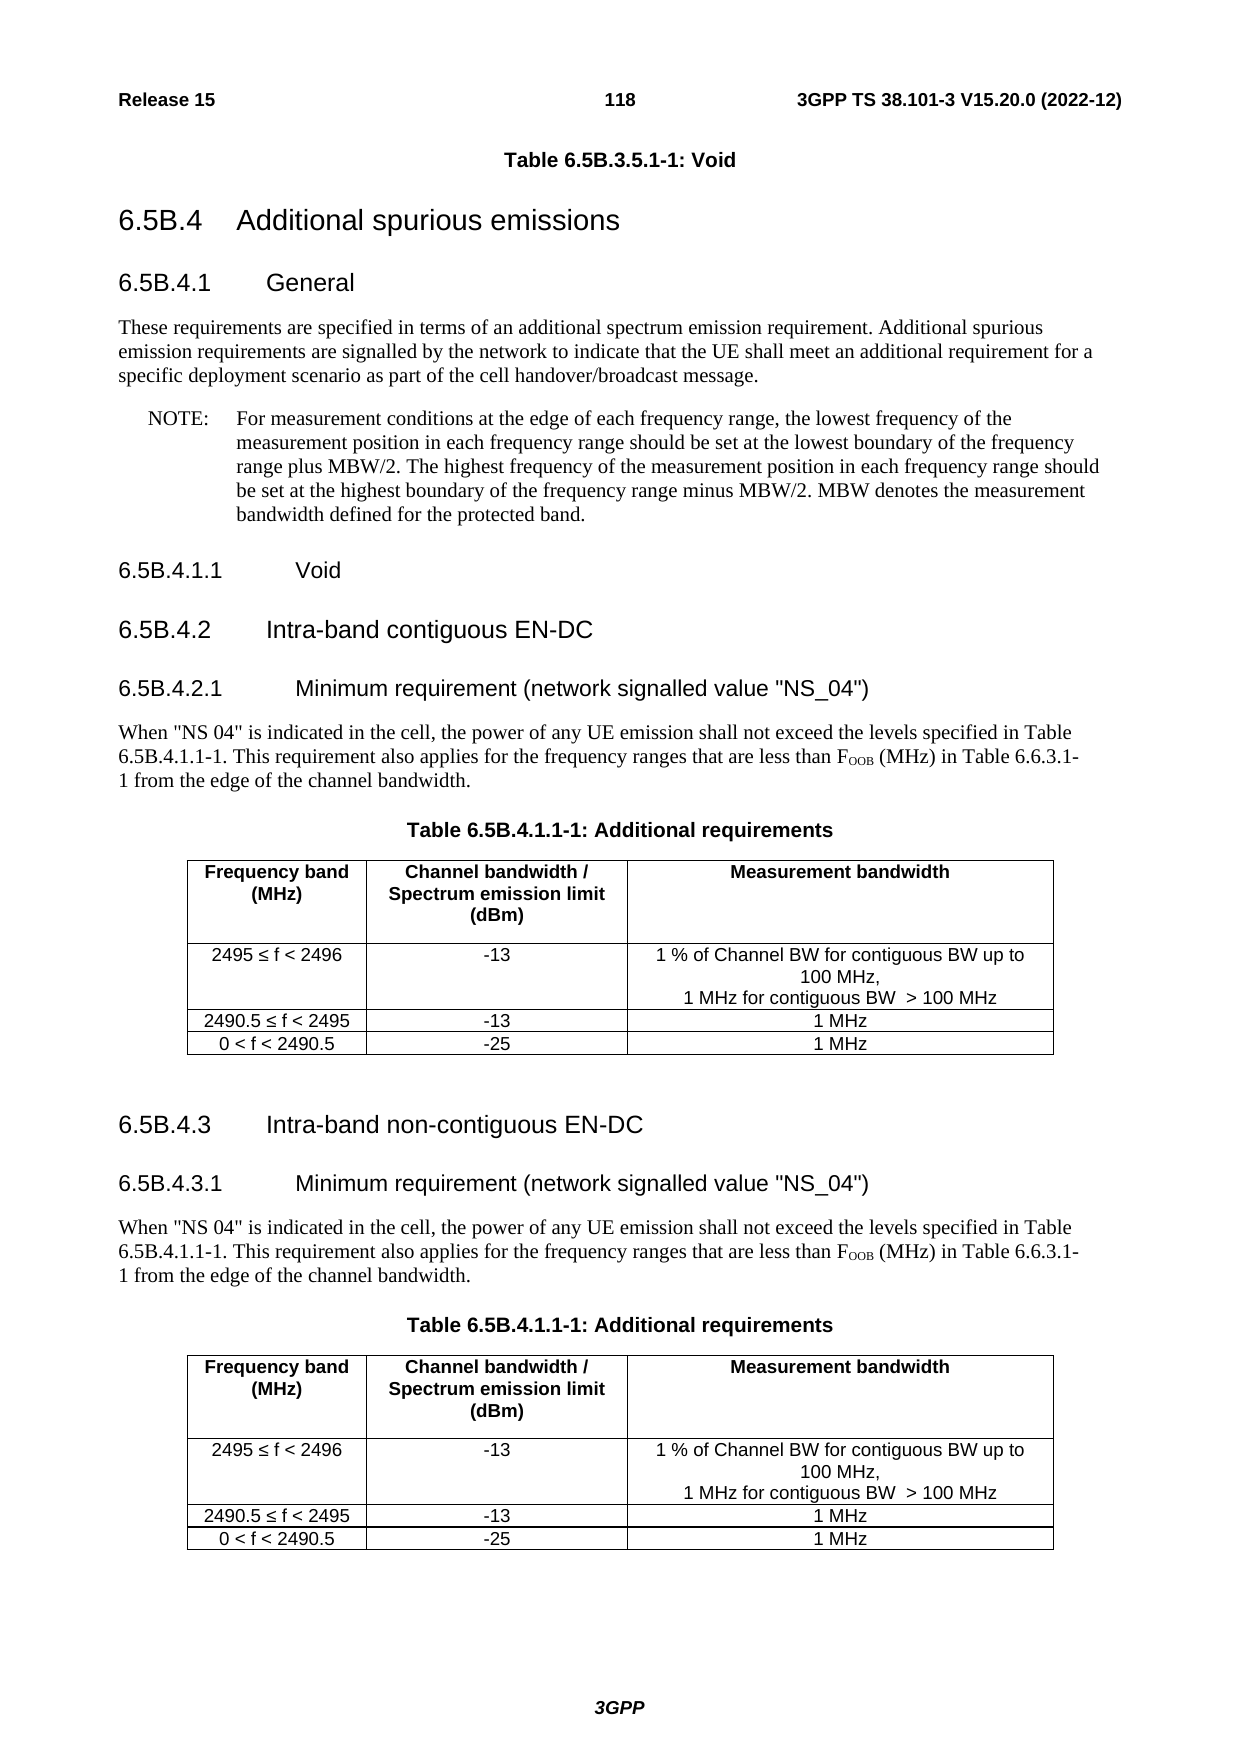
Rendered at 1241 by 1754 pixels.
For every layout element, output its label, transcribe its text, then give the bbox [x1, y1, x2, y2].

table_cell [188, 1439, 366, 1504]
subtitle 6.5B.4.2.1 Minimum requirement (network signalled value "NS_04") [118, 675, 1122, 701]
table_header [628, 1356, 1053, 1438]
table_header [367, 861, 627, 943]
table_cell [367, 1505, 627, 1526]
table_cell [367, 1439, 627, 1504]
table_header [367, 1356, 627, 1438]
text Table 6.5B.3.5.1-1: Void [118, 147, 1122, 171]
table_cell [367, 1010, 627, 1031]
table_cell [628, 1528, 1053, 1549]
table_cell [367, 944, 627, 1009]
text These requirements are specified in terms of an additional spectrum emission requirement. Additional spurious emission requirements are signalled by the network to indicate that the UE shall meet an additional requirement for a specific deployment scenario as part of the cell handover/broadcast message. [118, 315, 1122, 387]
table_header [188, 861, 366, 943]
subtitle 6.5B.4.1.1 Void [118, 557, 1122, 584]
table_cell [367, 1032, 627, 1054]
text Table 6.5B.4.1.1-1: Additional requirements [118, 1312, 1122, 1336]
text NOTE: For measurement conditions at the edge of each frequency range, the lowest frequency of the measurement position in each frequency range should be set at the lowest boundary of the frequency range plus MBW/2. The highest frequency of the measurement position in each frequency range should be set at the highest boundary of the frequency range minus MBW/2. MBW denotes the measurement bandwidth defined for the protected band. [148, 406, 1122, 526]
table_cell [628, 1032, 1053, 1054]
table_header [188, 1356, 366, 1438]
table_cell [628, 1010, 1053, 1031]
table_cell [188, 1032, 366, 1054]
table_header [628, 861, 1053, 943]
subtitle 6.5B.4.2 Intra-band contiguous EN-DC [118, 615, 1122, 644]
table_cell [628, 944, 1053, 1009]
text When "NS 04" is indicated in the cell, the power of any UE emission shall not exceed the levels specified in Table 6.5B.4.1.1-1. This requirement also applies for the frequency ranges that are less than FOOB (MHz) in Table 6.6.3.1-1 from the edge of the channel bandwidth. [118, 1215, 1087, 1287]
subtitle 6.5B.4.3.1 Minimum requirement (network signalled value "NS_04") [118, 1170, 1122, 1197]
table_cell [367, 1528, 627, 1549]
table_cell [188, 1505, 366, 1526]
subtitle 6.5B.4.3 Intra-band non-contiguous EN-DC [118, 1110, 1122, 1139]
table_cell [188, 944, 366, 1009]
text Table 6.5B.4.1.1-1: Additional requirements [118, 817, 1122, 841]
subtitle 6.5B.4.1 General [118, 267, 1122, 296]
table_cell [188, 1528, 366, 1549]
text When "NS 04" is indicated in the cell, the power of any UE emission shall not exceed the levels specified in Table 6.5B.4.1.1-1. This requirement also applies for the frequency ranges that are less than FOOB (MHz) in Table 6.6.3.1-1 from the edge of the channel bandwidth. [118, 720, 1087, 792]
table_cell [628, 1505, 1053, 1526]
subtitle 6.5B.4 Additional spurious emissions [118, 203, 1122, 236]
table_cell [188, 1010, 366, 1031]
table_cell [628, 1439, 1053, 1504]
